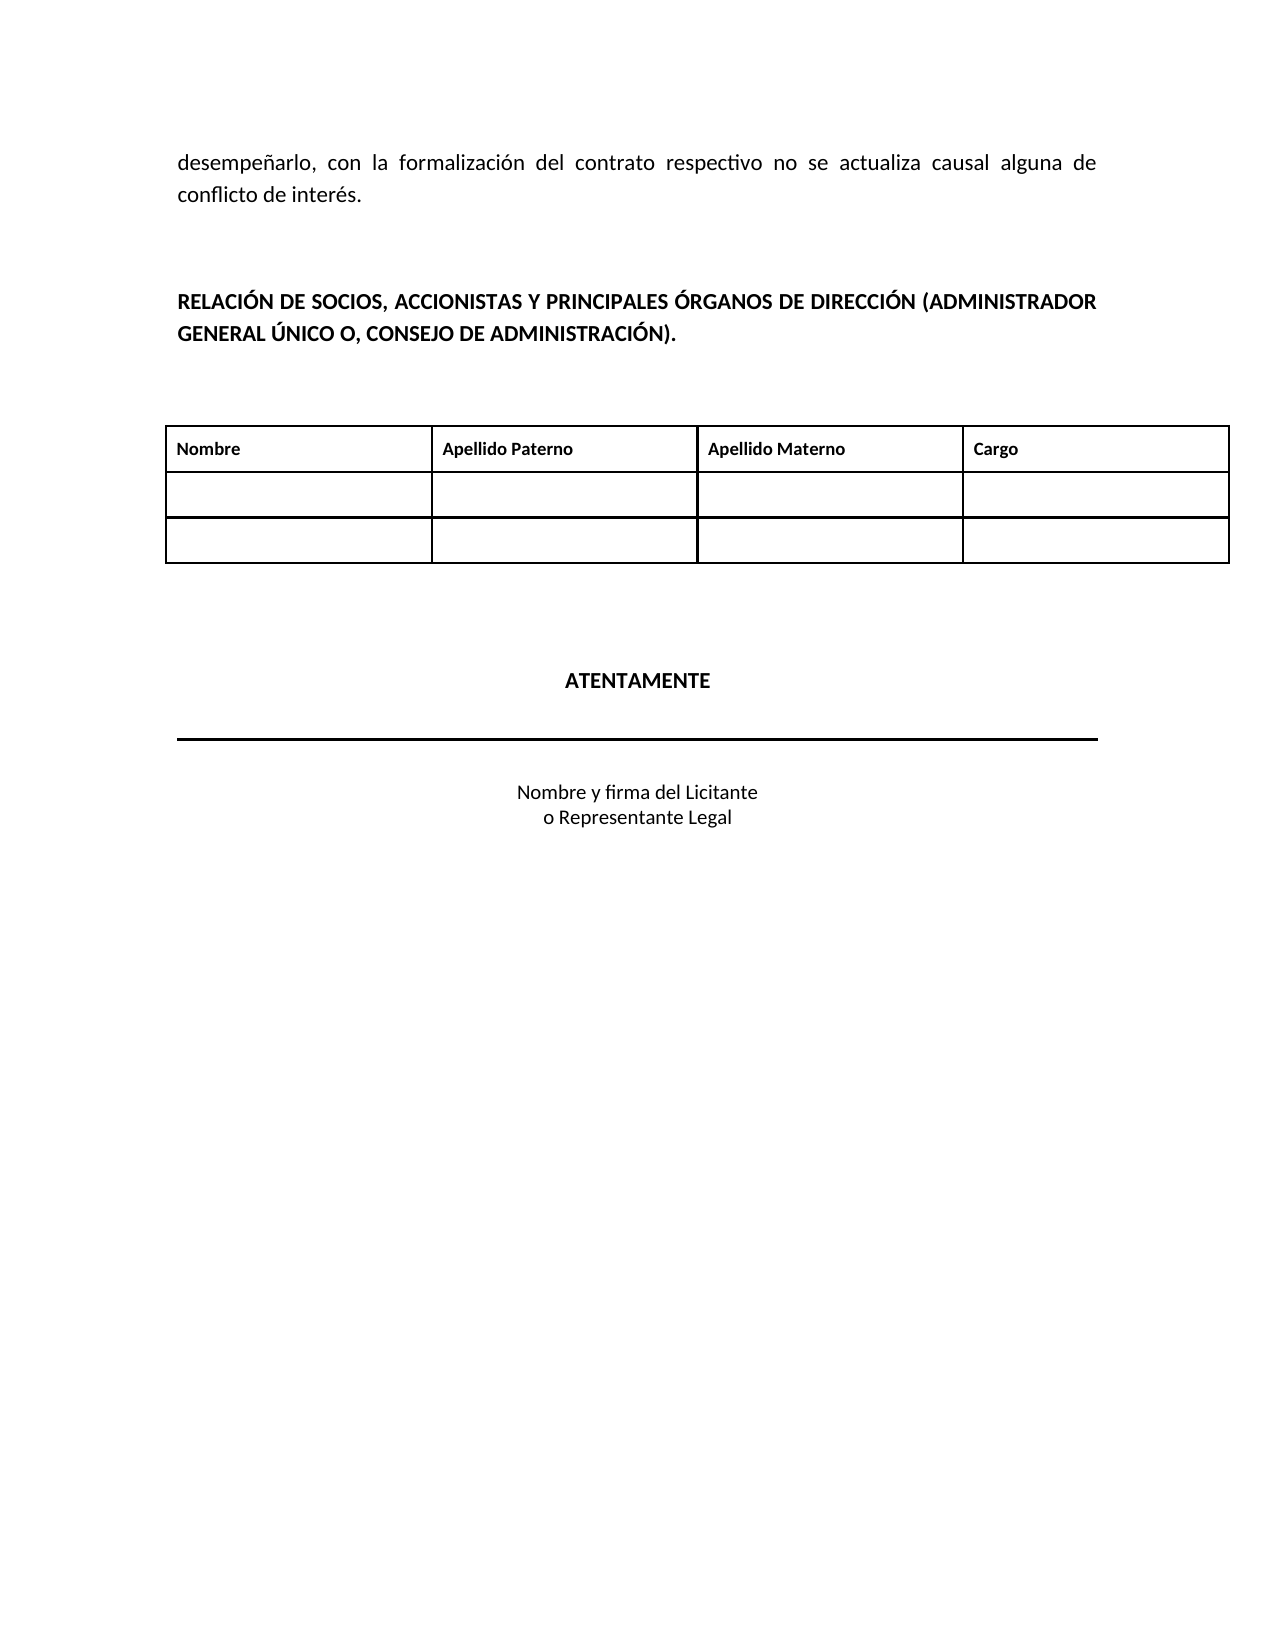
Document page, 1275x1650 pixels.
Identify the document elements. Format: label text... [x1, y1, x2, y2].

table_header Apellido Paterno [433, 427, 696, 471]
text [177, 148, 1098, 208]
text RELACIÓN DE SOCIOS, ACCIONISTAS Y PRINCIPALES ÓRGANOS DE DIRECCIÓN (ADMINISTRADOR GENERAL ÚNICO O, CONSEJO DE ADMINISTRACIÓN). [177, 315, 1098, 348]
text o Representante Legal [177, 804, 1098, 830]
table_header Cargo [964, 427, 1228, 471]
table_header Nombre [167, 427, 431, 471]
table_cell [167, 519, 431, 562]
table_cell [433, 519, 696, 562]
text ATENTAMENTE [177, 666, 1098, 694]
table_cell [699, 473, 962, 516]
table_cell [699, 519, 962, 562]
table_header Apellido Materno [699, 427, 962, 471]
table_cell [433, 473, 696, 516]
table_cell [964, 473, 1228, 516]
table_cell [964, 519, 1228, 562]
text Nombre y firma del Licitante [177, 779, 1098, 804]
table_cell [167, 473, 431, 516]
